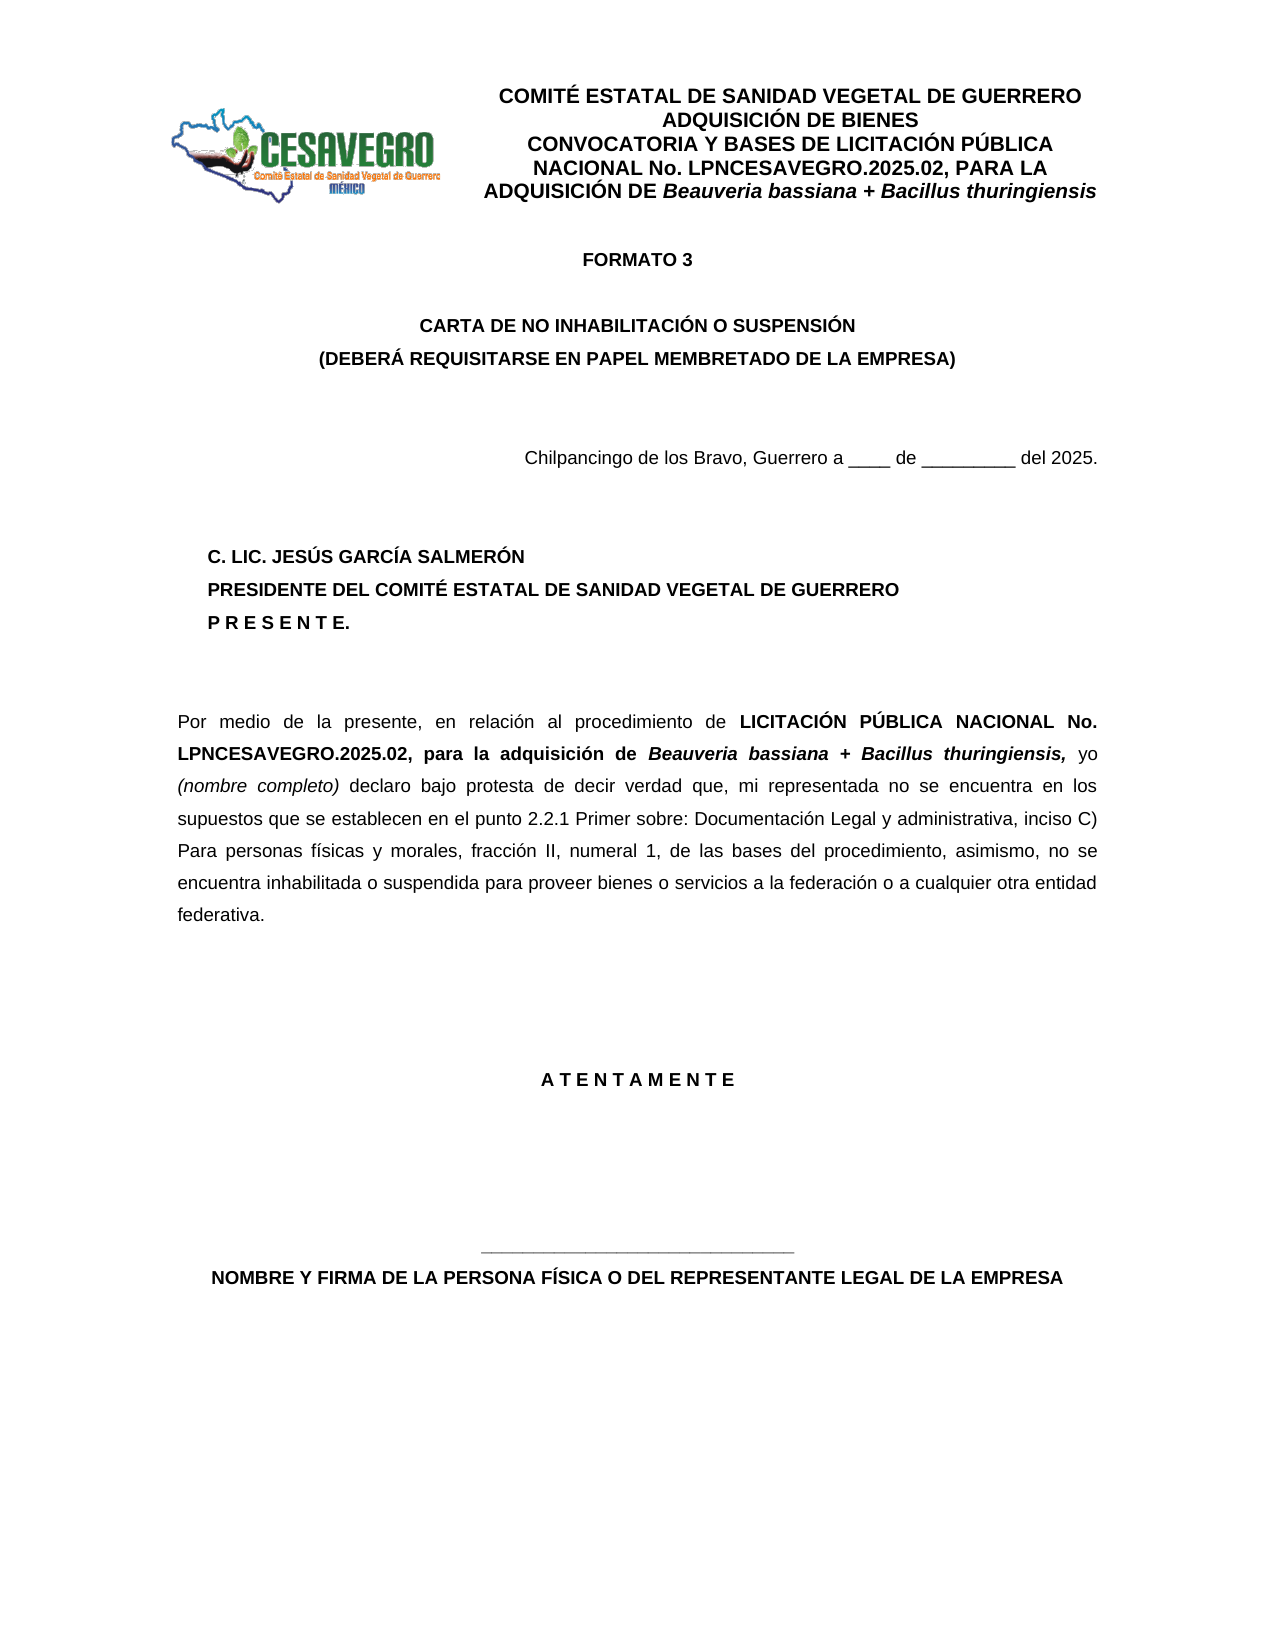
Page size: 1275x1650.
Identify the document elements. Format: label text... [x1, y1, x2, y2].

text C. LIC. JESÚS GARCÍA SALMERÓN [177, 545, 1098, 568]
text Chilpancingo de los Bravo, Guerrero a ____ de _________ del 2025. [177, 446, 1098, 469]
picture [171, 108, 440, 205]
text NOMBRE Y FIRMA DE LA PERSONA FÍSICA O DEL REPRESENTANTE LEGAL DE LA EMPRESA [177, 1267, 1098, 1289]
text A T E N T A M E N T E [177, 1068, 1098, 1091]
text Por medio de la presente, en relación al procedimiento de LICITACIÓN PÚBLICA NACIONAL No. LPNCESAVEGRO.2025.02, para la adquisición de Beauveria bassiana + Bacillus thuringiensis, yo (nombre completo) declaro bajo protesta de decir verdad que, mi representada no se encuentra en los supuestos que se establecen en el punto 2.2.1 Primer sobre: Documentación Legal y administrativa, inciso C) Para personas físicas y morales, fracción II, numeral 1, de las bases del procedimiento, asimismo, no se encuentra inhabilitada o suspendida para proveer bienes o servicios a la federación o a cualquier otra entidad federativa. [177, 710, 1098, 926]
text ______________________________ [177, 1234, 1098, 1256]
text PRESIDENTE DEL COMITÉ ESTATAL DE SANIDAD VEGETAL DE GUERRERO [177, 578, 1098, 601]
text FORMATO 3 [177, 248, 1098, 271]
text P R E S E N T E. [177, 611, 1098, 634]
text (DEBERÁ REQUISITARSE EN PAPEL MEMBRETADO DE LA EMPRESA) [177, 347, 1098, 370]
text CARTA DE NO INHABILITACIÓN O SUSPENSIÓN [177, 314, 1098, 337]
